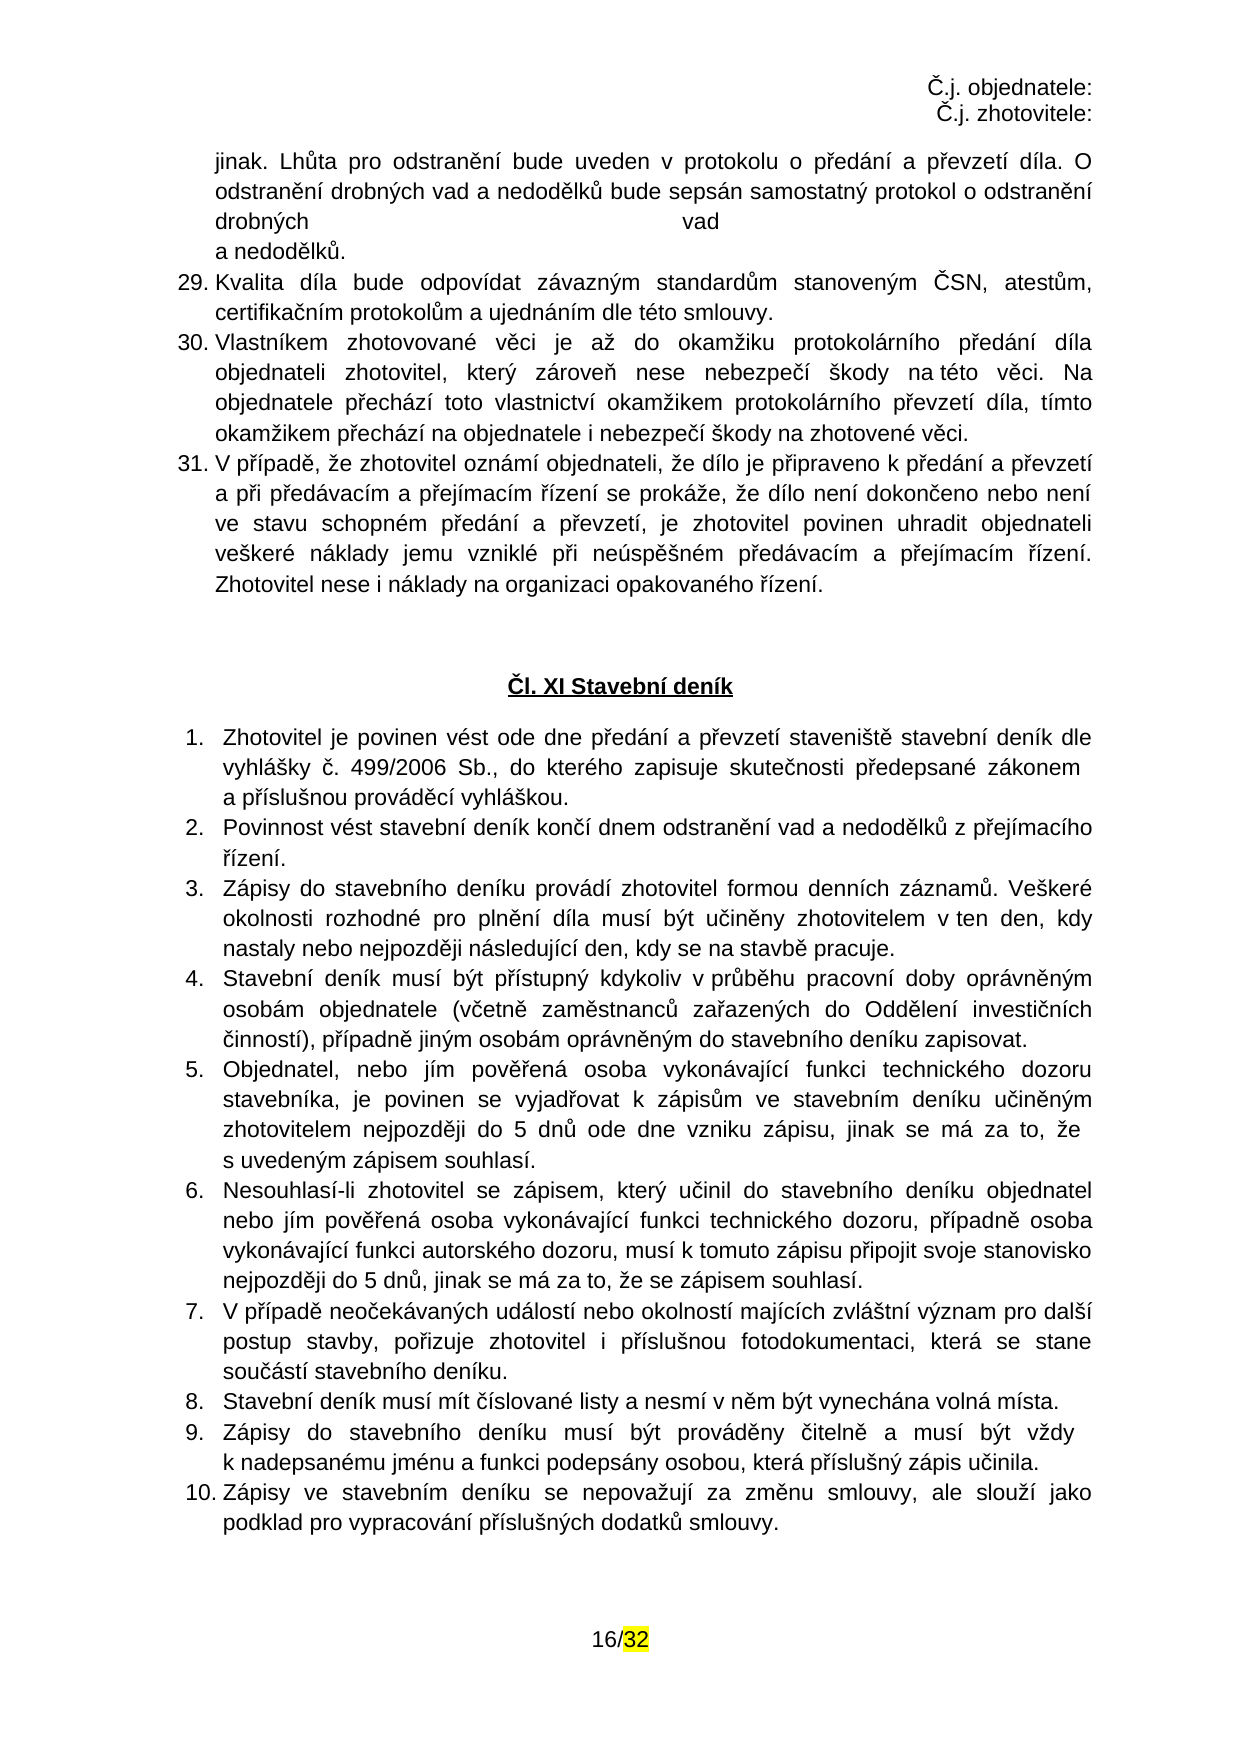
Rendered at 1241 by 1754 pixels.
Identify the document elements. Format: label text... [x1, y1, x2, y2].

list Stavební deník musí mít číslované listy a nesmí v něm být vynechána volná místa. [185, 1388, 1093, 1414]
list Kvalita díla bude odpovídat závazným standardům stanoveným ČSN, atestům, certifikačním protokolům a ujednáním dle této smlouvy. [177, 268, 1093, 325]
list V případě neočekávaných událostí nebo okolností majících zvláštní význam pro další postup stavby, pořizuje zhotovitel i příslušnou fotodokumentaci, která se stane součástí stavebního deníku. [185, 1298, 1093, 1384]
text Čl. XI Stavební deník [148, 673, 1093, 699]
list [177, 148, 1093, 264]
list Nesouhlasí-li zhotovitel se zápisem, který učinil do stavebního deníku objednatel nebo jím pověřená osoba vykonávající funkci technického dozoru, případně osoba vykonávající funkci autorského dozoru, musí k tomuto zápisu připojit svoje stanovisko nejpozději do 5 dnů, jinak se má za to, že se zápisem souhlasí. [185, 1177, 1093, 1294]
list Zápisy do stavebního deníku musí být prováděny čitelně a musí být vždy k nadepsanému jménu a funkci podepsány osobou, která příslušný zápis učinila. [185, 1418, 1093, 1475]
list Povinnost vést stavební deník končí dnem odstranění vad a nedodělků z přejímacího řízení. [185, 814, 1093, 871]
list V případě, že zhotovitel oznámí objednateli, že dílo je připraveno k předání a převzetí a při předávacím a přejímacím řízení se prokáže, že dílo není dokončeno nebo není ve stavu schopném předání a převzetí, je zhotovitel povinen uhradit objednateli veškeré náklady jemu vzniklé při neúspěšném předávacím a přejímacím řízení. Zhotovitel nese i náklady na organizaci opakovaného řízení. [177, 450, 1093, 597]
list Zhotovitel je povinen vést ode dne předání a převzetí staveniště stavební deník dle vyhlášky č. 499/2006 Sb., do kterého zapisuje skutečnosti předepsané zákonem a příslušnou prováděcí vyhláškou. [185, 724, 1093, 810]
list Zápisy do stavebního deníku provádí zhotovitel formou denních záznamů. Veškeré okolnosti rozhodné pro plnění díla musí být učiněny zhotovitelem v ten den, kdy nastaly nebo nejpozději následující den, kdy se na stavbě pracuje. [185, 875, 1093, 961]
list Objednatel, nebo jím pověřená osoba vykonávající funkci technického dozoru stavebníka, je povinen se vyjadřovat k zápisům ve stavebním deníku učiněným zhotovitelem nejpozději do 5 dnů ode dne vzniku zápisu, jinak se má za to, že s uvedeným zápisem souhlasí. [185, 1056, 1093, 1173]
list Stavební deník musí být přístupný kdykoliv v průběhu pracovní doby oprávněným osobám objednatele (včetně zaměstnanců zařazených do Oddělení investičních činností), případně jiným osobám oprávněným do stavebního deníku zapisovat. [185, 965, 1093, 1052]
list Zápisy ve stavebním deníku se nepovažují za změnu smlouvy, ale slouží jako podklad pro vypracování příslušných dodatků smlouvy. [185, 1479, 1093, 1535]
list Vlastníkem zhotovované věci je až do okamžiku protokolárního předání díla objednateli zhotovitel, který zároveň nese nebezpečí škody na této věci. Na objednatele přechází toto vlastnictví okamžikem protokolárního převzetí díla, tímto okamžikem přechází na objednatele i nebezpečí škody na zhotovené věci. [177, 329, 1093, 446]
